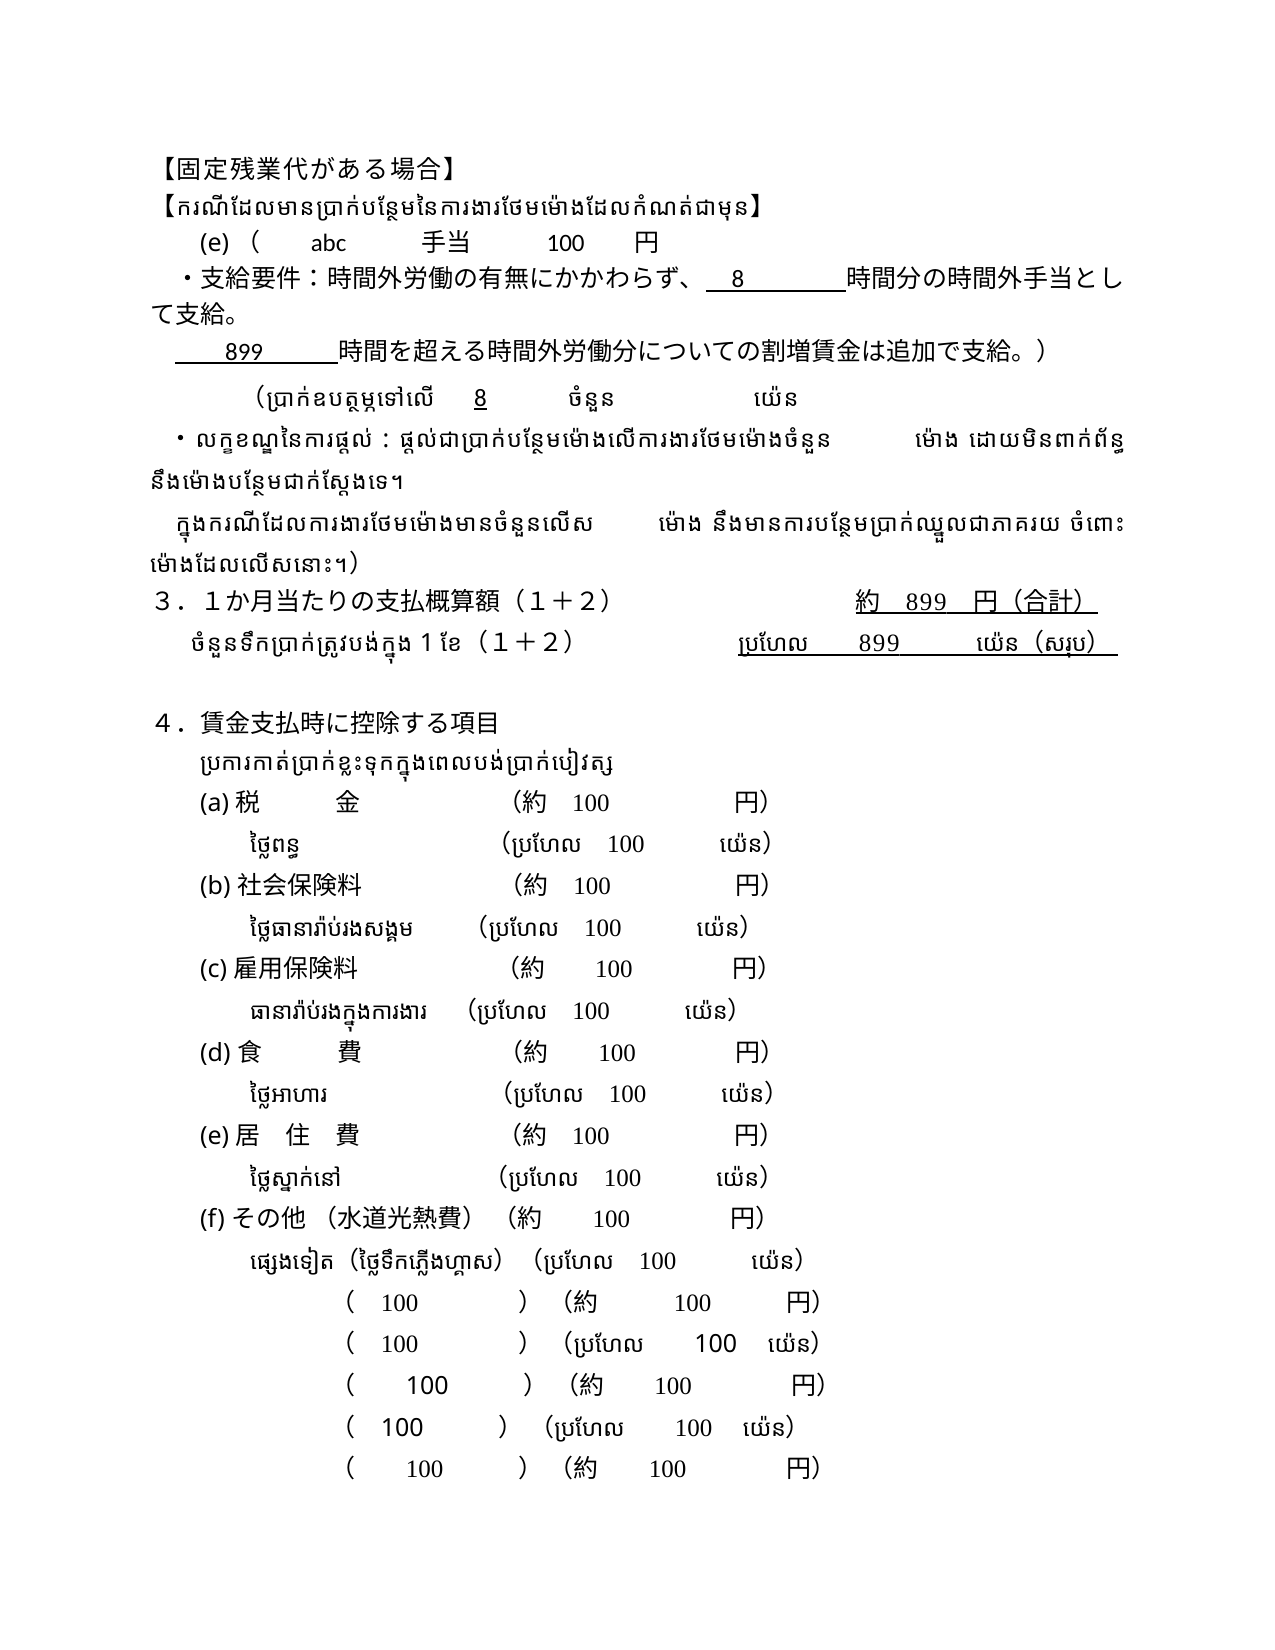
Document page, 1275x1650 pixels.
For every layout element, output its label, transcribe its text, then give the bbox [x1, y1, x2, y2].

text (d) 食 費 （約 100 円） [150, 1032, 1125, 1068]
text (f) その他 （水道光熱費） （約 100 円） [150, 1199, 1125, 1235]
text ចំនួនទឹកប្រាក់ត្រូវបង់ក្នុង 1 ខែ（１＋２） ប្រហែល 899 យ៉េន（សរុប） [150, 623, 1125, 659]
text ថ្លៃអាហារ （ប្រហែល 100 យ៉េន） [150, 1074, 1125, 1110]
text （ 100 ） （約 100 円） [150, 1282, 1125, 1318]
text （ 100 ） （約 100 円） [150, 1365, 1125, 1402]
text (e) （ abc 手当 100 円 [150, 222, 1125, 259]
text ４．賃金支払時に控除する項目 [150, 704, 1125, 740]
text ・លក្ខខណ្ឌនៃការផ្ដល់ : ផ្ដល់ជាប្រាក់បន្ថែមម៉ោងលើការងារថែមម៉ោងចំនួន ម៉ោង ដោយមិនពាក់ព័ន្ធនឹងម៉ោងបន្ថែមជាក់ស្ដែងទេ។ [150, 414, 1125, 498]
text ថ្លៃធានារ៉ាប់រងសង្គម （ប្រហែល 100 យ៉េន） [150, 907, 1125, 943]
text （ 100 ） （ប្រហែល 100 យ៉េន） [150, 1407, 1125, 1443]
text ធានារ៉ាប់រងក្នុងការងារ （ប្រហែល 100 យ៉េន） [150, 990, 1125, 1027]
text (e) 居 住 費 （約 100 円） [150, 1115, 1125, 1152]
text (b) 社会保険料 （約 100 円） [150, 865, 1125, 902]
text ក្នុងករណីដែលការងារថែមម៉ោងមានចំនួនលើស ម៉ោង នឹងមានការបន្ថែមប្រាក់ឈ្នួលជាភាគរយ ចំពោះម៉ោងដែលលើសនោះ។） [150, 498, 1125, 581]
text ថ្លៃស្នាក់នៅ （ប្រហែល 100 យ៉េន） [150, 1157, 1125, 1193]
text ប្រការកាត់ប្រាក់ខ្លះទុកក្នុងពេលបង់ប្រាក់បៀវត្ស [150, 745, 1125, 777]
text 【固定残業代がある場合】 [150, 150, 1125, 186]
text (a) 税 金 （約 100 円） [150, 782, 1125, 818]
text (c) 雇用保険料 （約 100 円） [150, 949, 1125, 985]
text ３．１か月当たりの支払概算額（１＋２） 約 899 円（合計） [150, 581, 1125, 617]
text （ប្រាក់ឧបត្ថម្ភទៅលើ 8 ចំនួន យ៉េន [150, 373, 1125, 414]
text （ 100 ） （ប្រហែល 100 យ៉េន） [150, 1324, 1125, 1360]
text （ 100 ） （約 100 円） [150, 1449, 1125, 1485]
text ・支給要件：時間外労働の有無にかかわらず、 8 時間分の時間外手当として支給。 [150, 259, 1125, 331]
text ផ្សេងទៀត（ថ្លៃទឹកភ្លើងហ្គាស）（ប្រហែល 100 យ៉េន） [150, 1240, 1125, 1277]
text 899 時間を超える時間外労働分についての割増賃金は追加で支給。） [150, 331, 1125, 367]
text 【ករណីដែលមានប្រាក់បន្ថែមនៃការងារថែមម៉ោងដែលកំណត់ជាមុន】 [150, 186, 1125, 222]
text ថ្លៃពន្ធ （ប្រហែល 100 យ៉េន） [150, 824, 1125, 860]
